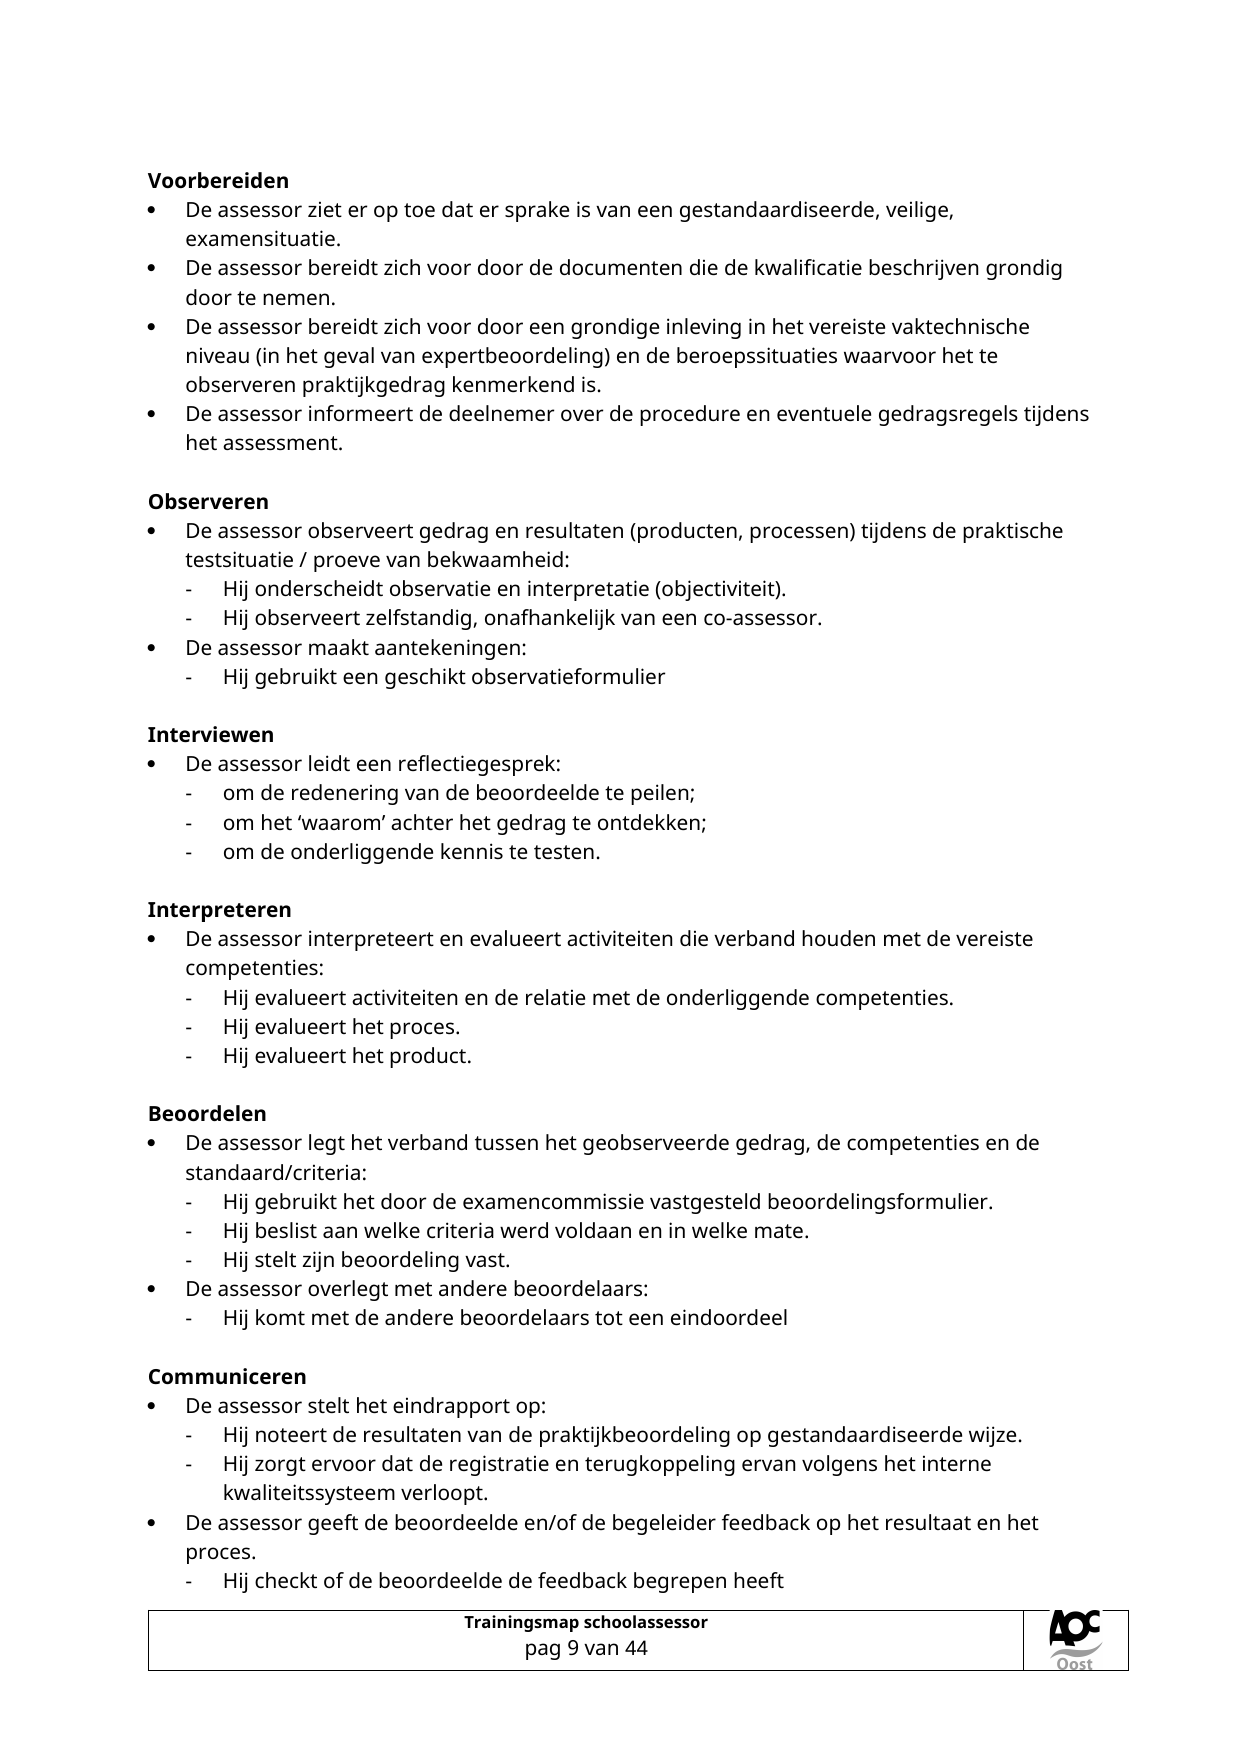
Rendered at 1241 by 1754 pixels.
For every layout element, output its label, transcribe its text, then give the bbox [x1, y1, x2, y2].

list De assessor observeert gedrag en resultaten (producten, processen) tijdens de praktische testsituatie / proeve van bekwaamheid: [148, 515, 1092, 573]
list De assessor stelt het eindrapport op: [148, 1390, 1092, 1419]
list Hij komt met de andere beoordelaars tot een eindoordeel [185, 1302, 1092, 1332]
list Hij checkt of de beoordeelde de feedback begrepen heeft [185, 1565, 1092, 1594]
list De assessor legt het verband tussen het geobserveerde gedrag, de competenties en de standaard/criteria: [148, 1127, 1092, 1186]
list Hij gebruikt het door de examencommissie vastgesteld beoordelingsformulier. [185, 1186, 1092, 1215]
list De assessor leidt een reflectiegesprek: [148, 748, 1092, 777]
list Hij evalueert het product. [185, 1040, 1092, 1069]
list Hij gebruikt een geschikt observatieformulier [185, 661, 1092, 690]
list om het ‘waarom’ achter het gedrag te ontdekken; [185, 807, 1092, 836]
text Communiceren [148, 1361, 1092, 1390]
list Hij evalueert activiteiten en de relatie met de onderliggende competenties. [185, 982, 1092, 1011]
list Hij noteert de resultaten van de praktijkbeoordeling op gestandaardiseerde wijze. [185, 1419, 1092, 1448]
list Hij observeert zelfstandig, onafhankelijk van een co-assessor. [185, 602, 1092, 632]
text Observeren [148, 486, 1092, 515]
list De assessor geeft de beoordeelde en/of de begeleider feedback op het resultaat en het proces. [148, 1507, 1092, 1565]
list Hij beslist aan welke criteria werd voldaan en in welke mate. [185, 1215, 1092, 1244]
list Hij onderscheidt observatie en interpretatie (objectiviteit). [185, 573, 1092, 602]
list De assessor maakt aantekeningen: [148, 632, 1092, 661]
text Beoordelen [148, 1098, 1092, 1127]
list Hij stelt zijn beoordeling vast. [185, 1244, 1092, 1273]
list om de redenering van de beoordeelde te peilen; [185, 777, 1092, 807]
list De assessor informeert de deelnemer over de procedure en eventuele gedragsregels tijdens het assessment. [148, 398, 1092, 457]
text Voorbereiden [148, 165, 1092, 194]
text Interpreteren [148, 894, 1092, 923]
list De assessor overlegt met andere beoordelaars: [148, 1273, 1092, 1302]
list Hij zorgt ervoor dat de registratie en terugkoppeling ervan volgens het interne kwaliteitssysteem verloopt. [185, 1448, 1092, 1507]
list Hij evalueert het proces. [185, 1011, 1092, 1040]
list De assessor bereidt zich voor door een grondige inleving in het vereiste vaktechnische niveau (in het geval van expertbeoordeling) en de beroepssituaties waarvoor het te observeren praktijkgedrag kenmerkend is. [148, 311, 1092, 398]
text Interviewen [148, 719, 1092, 748]
list De assessor interpreteert en evalueert activiteiten die verband houden met de vereiste competenties: [148, 923, 1092, 982]
list om de onderliggende kennis te testen. [185, 836, 1092, 865]
list De assessor ziet er op toe dat er sprake is van een gestandaardiseerde, veilige, examensituatie. [148, 194, 1092, 252]
list De assessor bereidt zich voor door de documenten die de kwalificatie beschrijven grondig door te nemen. [148, 252, 1092, 311]
picture [1049, 1610, 1103, 1670]
